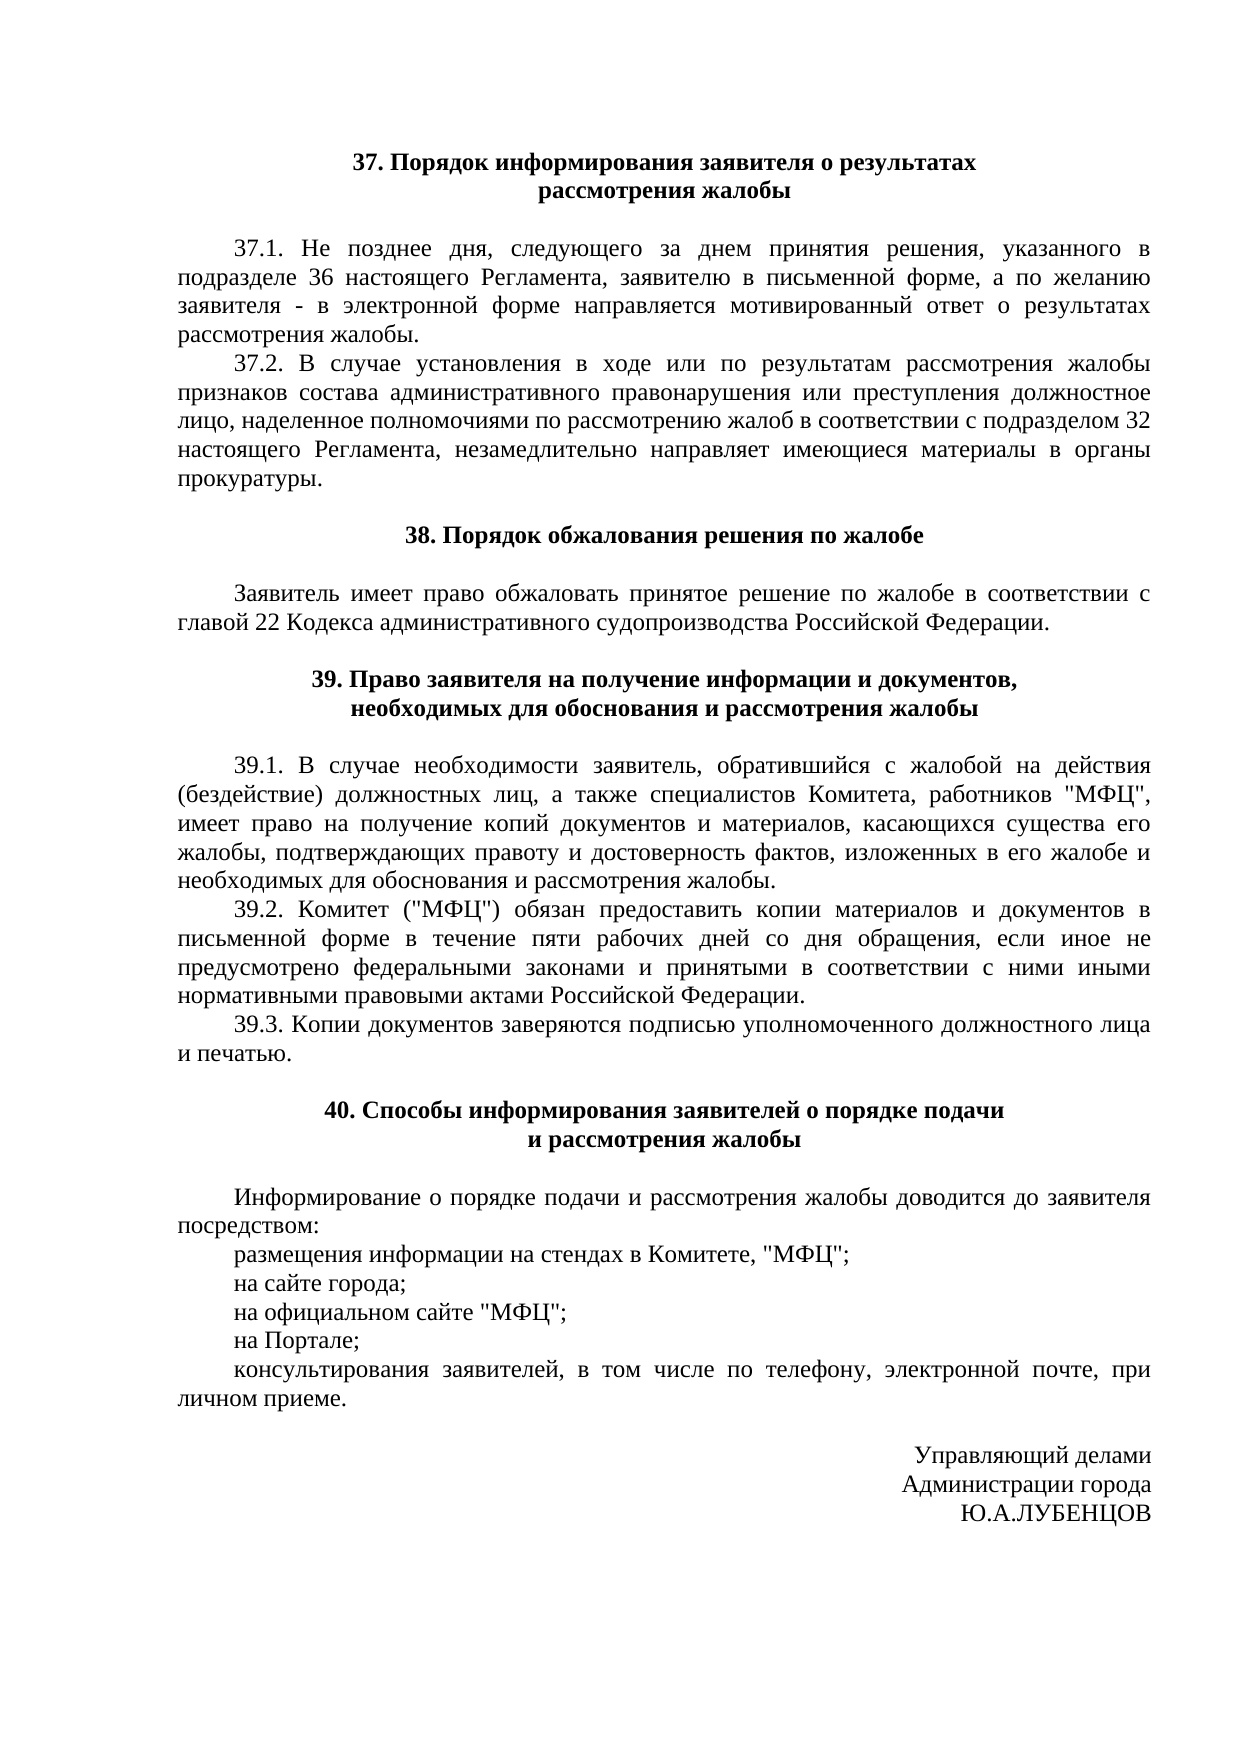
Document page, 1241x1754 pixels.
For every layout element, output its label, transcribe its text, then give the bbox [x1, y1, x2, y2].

text Управляющий делами [177, 1441, 1152, 1469]
text на Портале; [177, 1326, 1152, 1354]
title 38. Порядок обжалования решения по жалобе [177, 521, 1152, 549]
text 39.1. В случае необходимости заявитель, обратившийся с жалобой на действия (бездействие) должностных лиц, а также специалистов Комитета, работников "МФЦ", имеет право на получение копий документов и материалов, касающихся существа его жалобы, подтверждающих правоту и достоверность фактов, изложенных в его жалобе и необходимых для обоснования и рассмотрения жалобы. [177, 751, 1152, 894]
title и рассмотрения жалобы [177, 1124, 1152, 1153]
title 37. Порядок информирования заявителя о результатах [177, 147, 1152, 176]
text консультирования заявителей, в том числе по телефону, электронной почте, при личном приеме. [177, 1354, 1152, 1412]
title необходимых для обоснования и рассмотрения жалобы [177, 693, 1152, 722]
text 37.2. В случае установления в ходе или по результатам рассмотрения жалобы признаков состава административного правонарушения или преступления должностное лицо, наделенное полномочиями по рассмотрению жалоб в соответствии с подразделом 32 настоящего Регламента, незамедлительно направляет имеющиеся материалы в органы прокуратуры. [177, 348, 1152, 492]
text на сайте города; [177, 1268, 1152, 1297]
text размещения информации на стендах в Комитете, "МФЦ"; [177, 1239, 1152, 1268]
text Администрации города [177, 1469, 1152, 1498]
text 37.1. Не позднее дня, следующего за днем принятия решения, указанного в подразделе 36 настоящего Регламента, заявителю в письменной форме, а по желанию заявителя - в электронной форме направляется мотивированный ответ о результатах рассмотрения жалобы. [177, 233, 1152, 348]
text 39.2. Комитет ("МФЦ") обязан предоставить копии материалов и документов в письменной форме в течение пяти рабочих дней со дня обращения, если иное не предусмотрено федеральными законами и принятыми в соответствии с ними иными нормативными правовыми актами Российской Федерации. [177, 894, 1152, 1009]
text Информирование о порядке подачи и рассмотрения жалобы доводится до заявителя посредством: [177, 1182, 1152, 1239]
text 39.3. Копии документов заверяются подписью уполномоченного должностного лица и печатью. [177, 1009, 1152, 1067]
title рассмотрения жалобы [177, 176, 1152, 204]
text Ю.А.ЛУБЕНЦОВ [177, 1498, 1152, 1527]
text на официальном сайте "МФЦ"; [177, 1297, 1152, 1326]
title 39. Право заявителя на получение информации и документов, [177, 664, 1152, 693]
text Заявитель имеет право обжаловать принятое решение по жалобе в соответствии с главой 22 Кодекса административного судопроизводства Российской Федерации. [177, 578, 1152, 636]
title 40. Способы информирования заявителей о порядке подачи [177, 1096, 1152, 1124]
